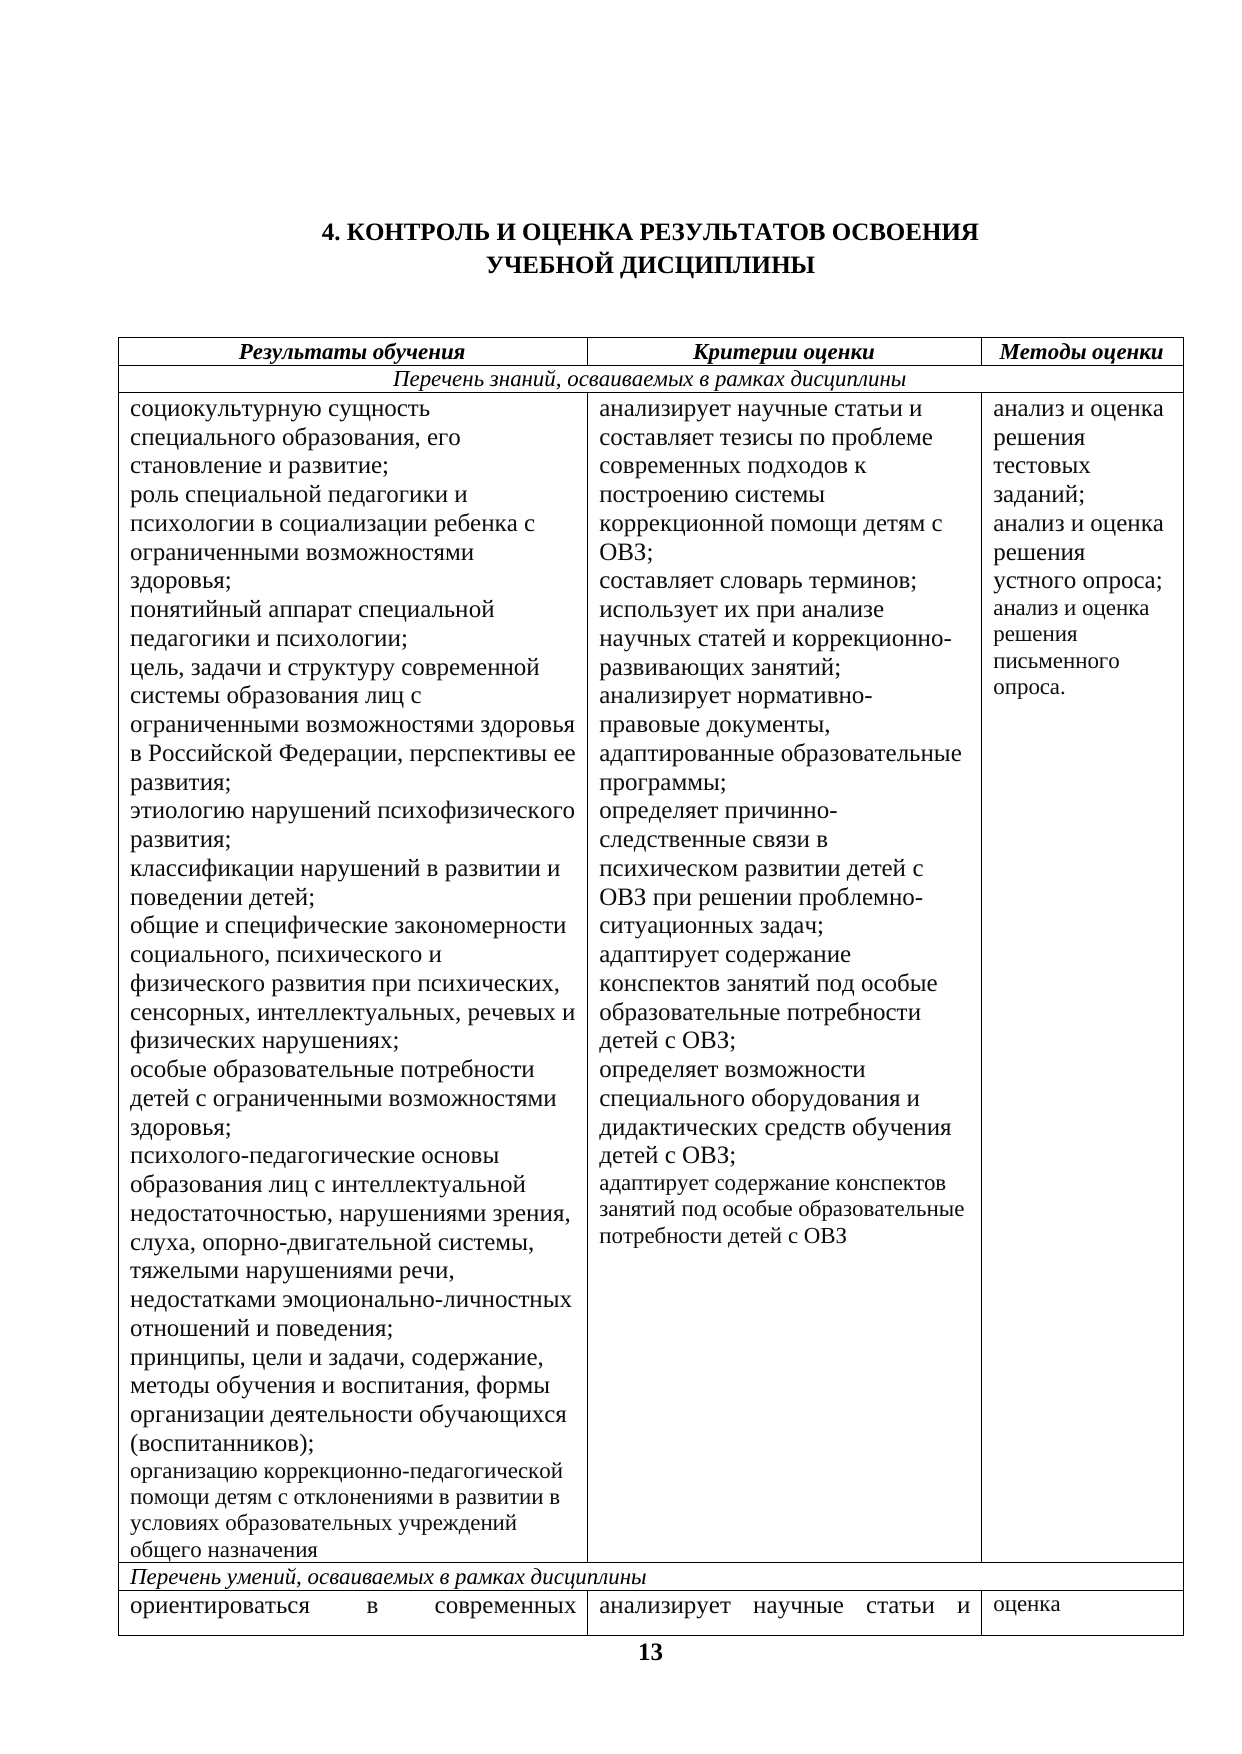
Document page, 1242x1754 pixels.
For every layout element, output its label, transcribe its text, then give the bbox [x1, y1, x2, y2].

table_header Результаты обучения [119, 338, 587, 364]
text 4. КОНТРОЛЬ И ОЦЕНКА РЕЗУЛЬТАТОВ ОСВОЕНИЯ [118, 217, 1183, 246]
table_cell анализирует научные статьи и составляет тезисы по проблеме современных подходов к построению системы коррекционной помощи детям с ОВЗ; составляет словарь терминов; использует их при анализе научных статей и коррекционно-развивающих занятий; анализирует нормативно-правовые документы, адаптированные образовательные программы; определяет причинно-следственные связи в психическом развитии детей с ОВЗ при решении проблемно-ситуационных задач; адаптирует содержание конспектов занятий под особые образовательные потребности детей с ОВЗ; определяет возможности специального оборудования и дидактических средств обучения детей с ОВЗ; адаптирует содержание конспектов занятий под особые образовательные потребности детей с ОВЗ [588, 393, 981, 1562]
table_header Критерии оценки [588, 338, 981, 364]
table_cell Перечень умений, осваиваемых в рамках дисциплины [119, 1563, 1183, 1589]
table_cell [588, 1591, 981, 1635]
table_header Методы оценки [982, 338, 1183, 364]
table_cell социокультурную сущность специального образования, его становление и развитие; роль специальной педагогики и психологии в социализации ребенка с ограниченными возможностями здоровья; понятийный аппарат специальной педагогики и психологии; цель, задачи и структуру современной системы образования лиц с ограниченными возможностями здоровья в Российской Федерации, перспективы ее развития; этиологию нарушений психофизического развития; классификации нарушений в развитии и поведении детей; общие и специфические закономерности социального, психического и физического развития при психических, сенсорных, интеллектуальных, речевых и физических нарушениях; особые образовательные потребности детей с ограниченными возможностями здоровья; психолого-педагогические основы образования лиц с интеллектуальной недостаточностью, нарушениями зрения, слуха, опорно-двигательной системы, тяжелыми нарушениями речи, недостатками эмоционально-личностных отношений и поведения; принципы, цели и задачи, содержание, методы обучения и воспитания, формы организации деятельности обучающихся (воспитанников); организацию коррекционно-педагогической помощи детям с отклонениями в развитии в условиях образовательных учреждений общего назначения [119, 393, 587, 1562]
text УЧЕБНОЙ ДИСЦИПЛИНЫ [118, 250, 1183, 279]
table_cell Перечень знаний, осваиваемых в рамках дисциплины [119, 366, 1183, 392]
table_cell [119, 1591, 587, 1635]
table_cell анализ и оценка решения тестовых заданий; анализ и оценка решения устного опроса; анализ и оценка решения письменного опроса. [982, 393, 1183, 1562]
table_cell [982, 1591, 1183, 1635]
